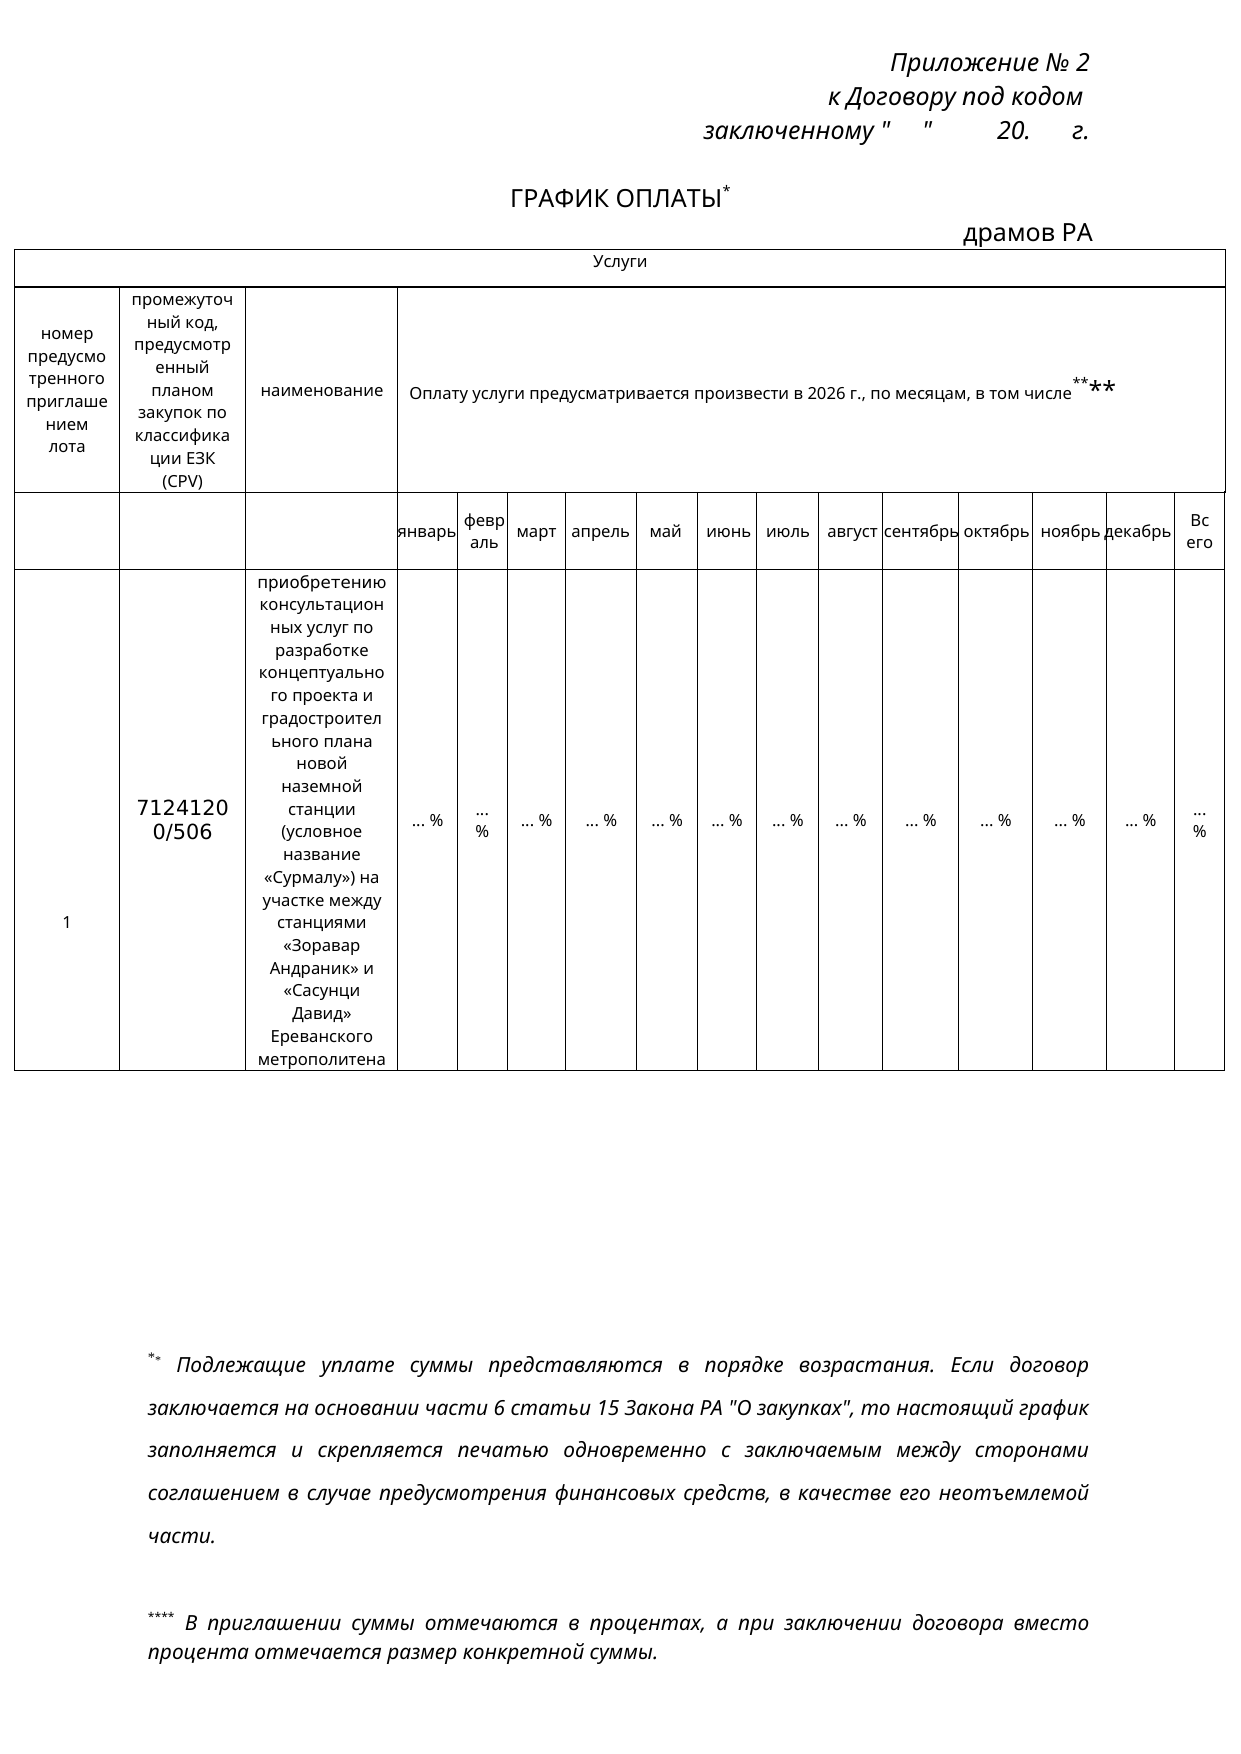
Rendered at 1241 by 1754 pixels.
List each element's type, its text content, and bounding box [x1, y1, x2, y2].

table_cell ... % [398, 570, 457, 1070]
table_cell сентябрь [883, 493, 958, 569]
table_cell февраль [458, 493, 507, 569]
table_cell март [508, 493, 565, 569]
table_cell июль [757, 493, 818, 569]
table_cell ... % [959, 570, 1032, 1070]
table_cell январь [398, 493, 457, 569]
table_cell август [819, 493, 882, 569]
table_cell ... % [566, 570, 636, 1070]
table_cell [246, 493, 397, 569]
table_cell ... % [819, 570, 882, 1070]
table_header Услуги [15, 250, 1225, 286]
text драмов РА [148, 214, 1092, 249]
table_cell ... % [1175, 570, 1224, 1070]
table_cell 1 [15, 570, 119, 1070]
table_cell [120, 493, 245, 569]
table_cell ... % [883, 570, 958, 1070]
table_cell май [637, 493, 697, 569]
table_cell октябрь [959, 493, 1032, 569]
table_cell апрель [566, 493, 636, 569]
table_cell Оплату услуги предусматривается произвести в 2026 г., по месяцам, в том числе** [398, 288, 1225, 492]
table_cell ... % [698, 570, 756, 1070]
table_cell промежуточный код, предусмотренный планом закупок по классификации ЕЗК (CPV) [120, 288, 245, 492]
table_cell ... % [757, 570, 818, 1070]
table_cell ... % [1107, 570, 1174, 1070]
table_cell 71241200/506 [120, 570, 245, 1070]
table_cell ... % [458, 570, 507, 1070]
text Приложение № 2 [148, 44, 1092, 78]
table_cell номер предусмотренного приглашением лота [15, 288, 119, 492]
text ГРАФИК ОПЛАТЫ* [148, 181, 1092, 214]
table_cell ... % [508, 570, 565, 1070]
table_cell [15, 493, 119, 569]
table_cell ... % [637, 570, 697, 1070]
text к Договору под кодом заключенному " " 20. г. [148, 78, 1092, 146]
table_cell наименование [246, 288, 397, 492]
table_cell приобретению консультационных услуг по разработке концептуального проекта и градостроительного плана новой наземной станции (условное название «Сурмалу») на участке между станциями «Зоравар Андраник» и «Сасунци Давид» Ереванского метрополитена [246, 570, 397, 1070]
table_cell июнь [698, 493, 756, 569]
table_cell Всего [1175, 493, 1224, 569]
table_cell ноябрь [1033, 493, 1106, 569]
table_cell декабрь [1107, 493, 1174, 569]
table_cell ... % [1033, 570, 1106, 1070]
